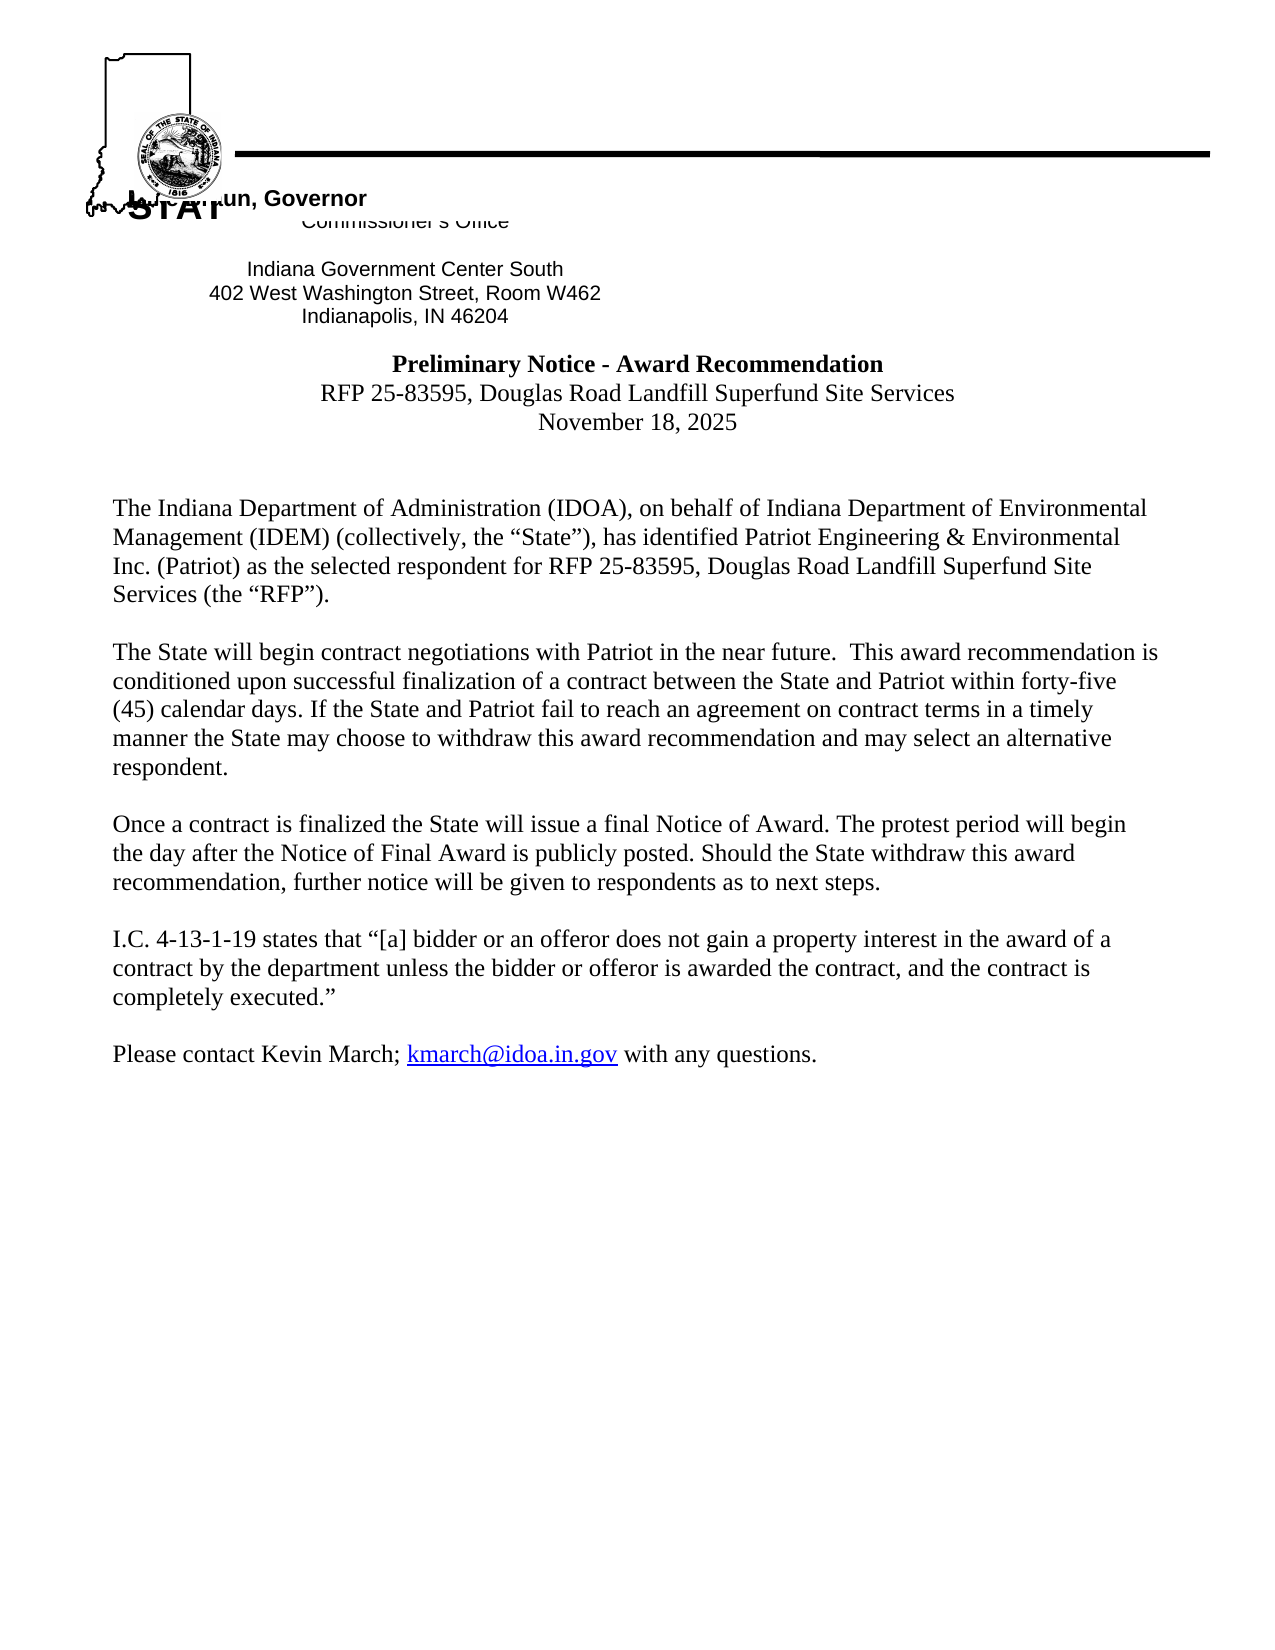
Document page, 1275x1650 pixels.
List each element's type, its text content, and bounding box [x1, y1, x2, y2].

picture [134, 112, 222, 201]
text The Indiana Department of Administration (IDOA), on behalf of Indiana Department of Environmental Management (IDEM) (collectively, the “State”), has identified Patriot Engineering & Environmental Inc. (Patriot) as the selected respondent for RFP 25-83595, Douglas Road Landfill Superfund Site Services (the “RFP”). [112, 493, 1162, 608]
text Once a contract is finalized the State will issue a final Notice of Award. The protest period will begin the day after the Notice of Final Award is publicly posted. Should the State withdraw this award recommendation, further notice will be given to respondents as to next steps. [112, 809, 1162, 896]
text Preliminary Notice - Award Recommendation [112, 349, 1162, 378]
text The State will begin contract negotiations with Patriot in the near future. This award recommendation is conditioned upon successful finalization of a contract between the State and Patriot within forty-five (45) calendar days. If the State and Patriot fail to reach an agreement on contract terms in a timely manner the State may choose to withdraw this award recommendation and may select an alternative respondent. [112, 637, 1162, 781]
text I.C. 4-13-1-19 states that “[a] bidder or an offeror does not gain a property interest in the award of a contract by the department unless the bidder or offeror is awarded the contract, and the contract is completely executed.” [112, 924, 1162, 1011]
text Please contact Kevin March; kmarch@idoa.in.gov with any questions. [112, 1039, 1162, 1068]
text RFP 25-83595, Douglas Road Landfill Superfund Site Services [112, 378, 1162, 407]
text November 18, 2025 [112, 407, 1162, 436]
